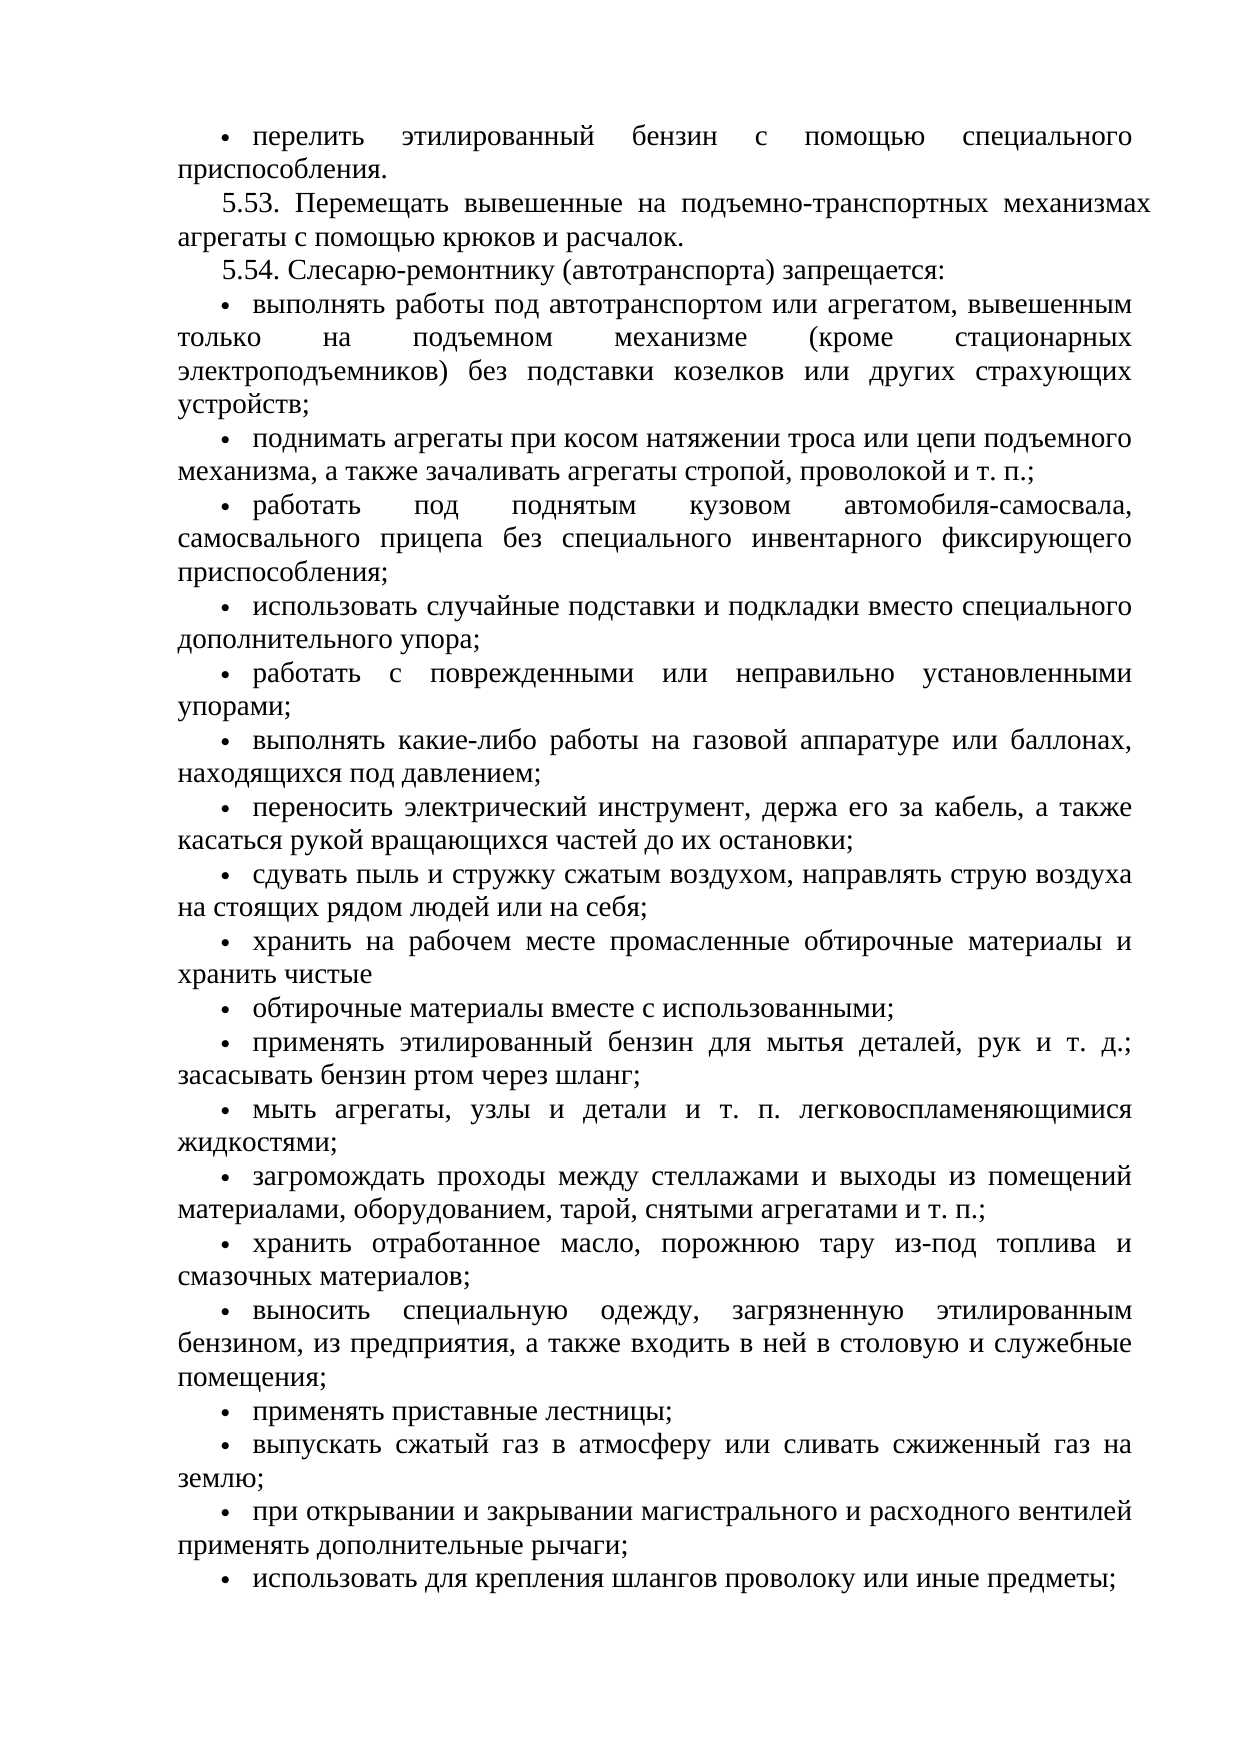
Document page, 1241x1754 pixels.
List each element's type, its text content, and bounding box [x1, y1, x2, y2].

text 5.54. Слесарю-ремонтнику (автотранспорта) запрещается: [177, 252, 1152, 286]
list применять приставные лестницы; [177, 1393, 1133, 1426]
list перелить этилированный бензин с помощью специального приспособления. [177, 118, 1133, 185]
list при открывании и закрывании магистрального и расходного вентилей применять дополнительные рычаги; [177, 1493, 1133, 1560]
list хранить отработанное масло, порожнюю тару из-под топлива и смазочных материалов; [177, 1225, 1133, 1292]
list работать с поврежденными или неправильно установленными упорами; [177, 655, 1133, 722]
list обтирочные материалы вместе с использованными; [177, 990, 1133, 1024]
list использовать случайные подставки и подкладки вместо специального дополнительного упора; [177, 588, 1133, 655]
list выполнять работы под автотранспортом или агрегатом, вывешенным только на подъемном механизме (кроме стационарных электроподъемников) без подставки козелков или других страхующих устройств; [177, 286, 1133, 420]
list мыть агрегаты, узлы и детали и т. п. легковоспламеняющимися жидкостями; [177, 1091, 1133, 1158]
list поднимать агрегаты при косом натяжении троса или цепи подъемного механизма, а также зачаливать агрегаты стропой, проволокой и т. п.; [177, 420, 1133, 487]
list загромождать проходы между стеллажами и выходы из помещений материалами, оборудованием, тарой, снятыми агрегатами и т. п.; [177, 1158, 1133, 1225]
list сдувать пыль и стружку сжатым воздухом, направлять струю воздуха на стоящих рядом людей или на себя; [177, 856, 1133, 923]
list применять этилированный бензин для мытья деталей, рук и т. д.; засасывать бензин ртом через шланг; [177, 1024, 1133, 1091]
list работать под поднятым кузовом автомобиля-самосвала, самосвального прицепа без специального инвентарного фиксирующего приспособления; [177, 487, 1133, 588]
text 5.53. Перемещать вывешенные на подъемно-транспортных механизмах агрегаты с помощью крюков и расчалок. [177, 185, 1152, 252]
list переносить электрический инструмент, держа его за кабель, а также касаться рукой вращающихся частей до их остановки; [177, 789, 1133, 856]
list выпускать сжатый газ в атмосферу или сливать сжиженный газ на землю; [177, 1426, 1133, 1493]
list выносить специальную одежду, загрязненную этилированным бензином, из предприятия, а также входить в ней в столовую и служебные помещения; [177, 1292, 1133, 1393]
list выполнять какие-либо работы на газовой аппаратуре или баллонах, находящихся под давлением; [177, 722, 1133, 789]
list хранить на рабочем месте промасленные обтирочные материалы и хранить чистые [177, 923, 1133, 990]
list использовать для крепления шлангов проволоку или иные предметы; [177, 1560, 1133, 1594]
